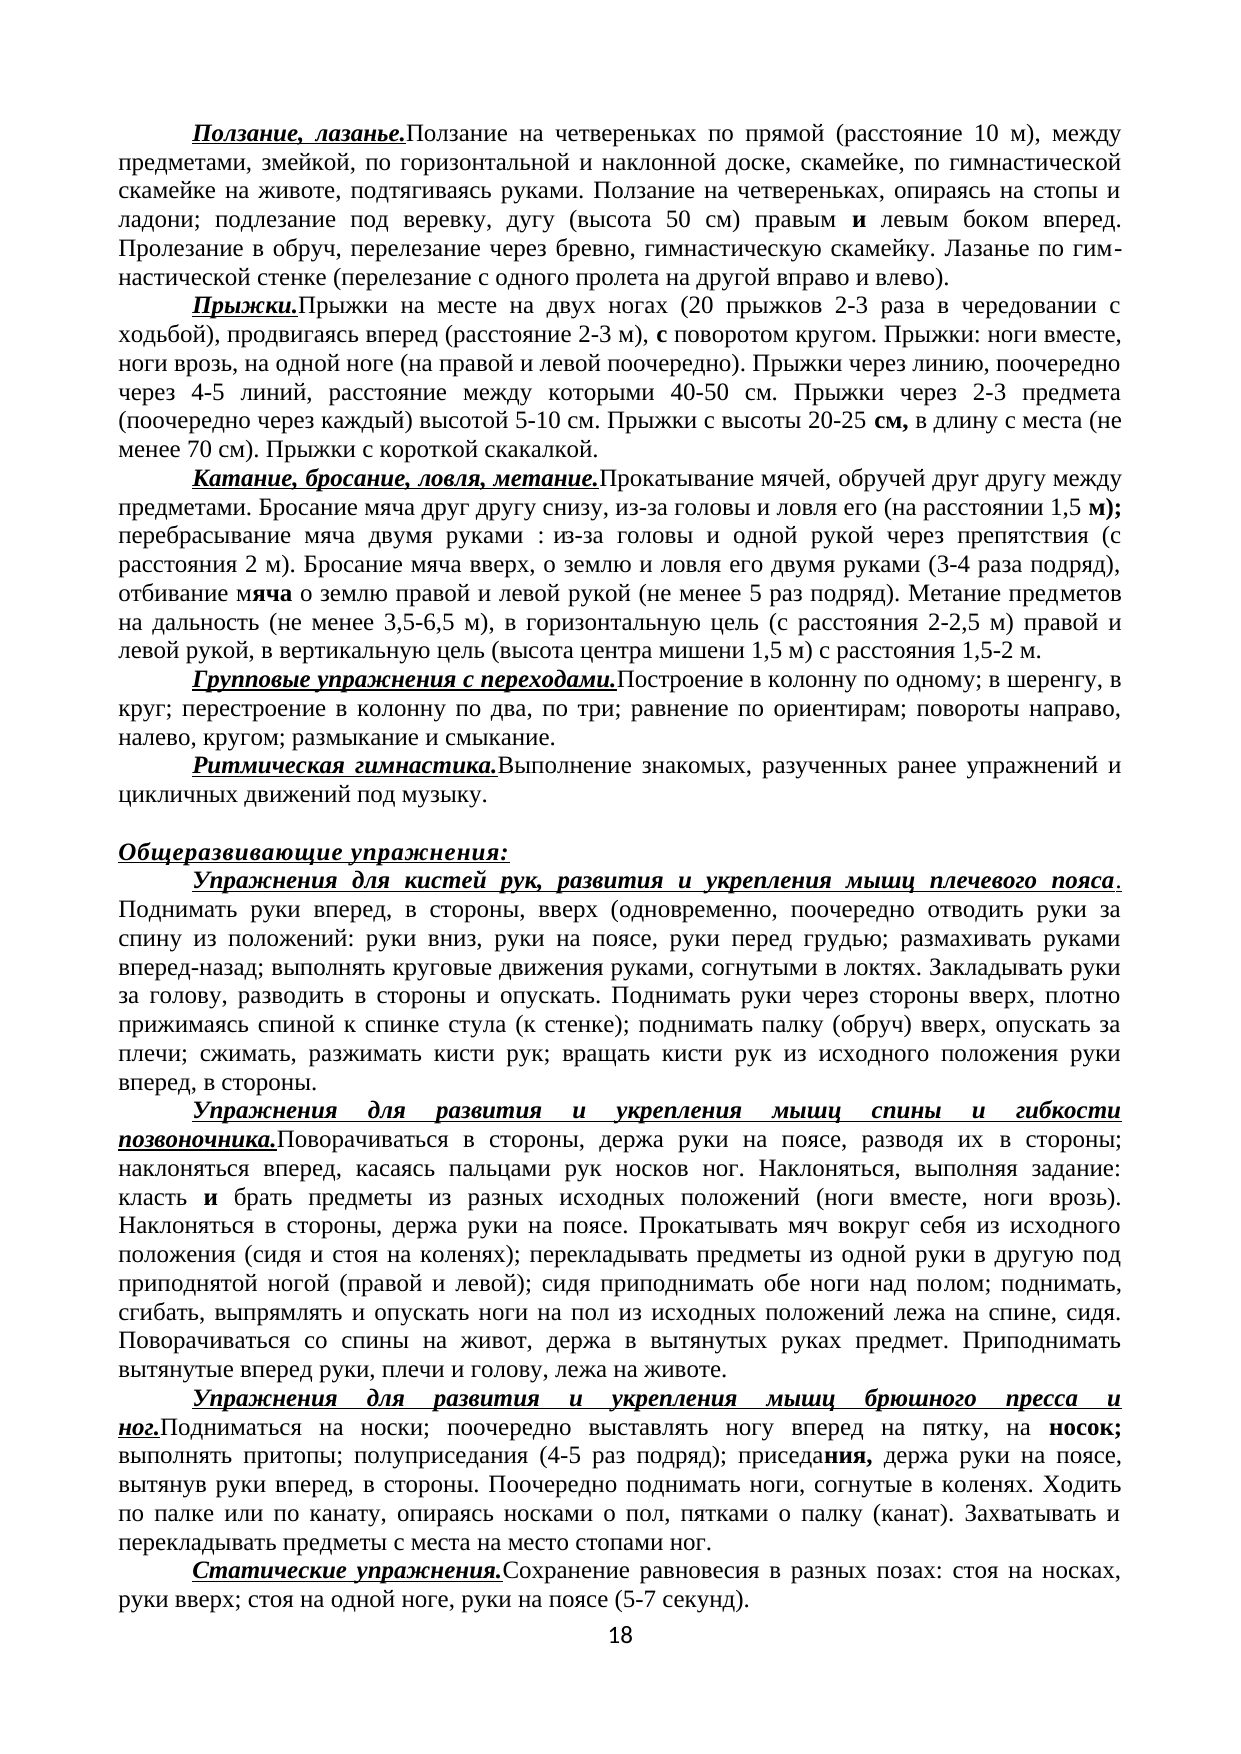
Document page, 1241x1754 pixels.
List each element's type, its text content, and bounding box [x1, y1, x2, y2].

text Статические упражнения.Сохранение равновесия в разных позах: стоя на носках, руки вверх; стоя на одной ноге, руки на поясе (5-7 секунд). [118, 1556, 1122, 1613]
text Упражнения для развития и укрепления мышц спины и гибкости позвоночника.Поворачиваться в стороны, держа руки на поясе, разводя их в стороны; наклоняться вперед, касаясь пальцами рук носков ног. Наклоняться, выполняя задание: класть и брать предметы из разных исходных положений (ноги вместе, ноги врозь). Наклоняться в стороны, держа руки на поясе. Прокатывать мяч вокруг себя из исходного положения (сидя и стоя на коленях); перекладывать предметы из одной руки в другую под приподнятой ногой (правой и левой); сидя приподнимать обе ноги над полом; поднимать, сгибать, выпрямлять и опускать ноги на пол из исходных положений лежа на спине, сидя. Поворачиваться со спины на живот, держа в вытянутых руках предмет. Приподнимать вытянутые вперед руки, плечи и голову, лежа на животе. [118, 1096, 1122, 1383]
text Ритмическая гимнастика.Выполнение знакомых, разученных ранее упражнений и цикличных движений под музыку. [118, 751, 1122, 808]
text Ползание, лазанье.Ползание на четвереньках по прямой (расстояние ), между предметами, змейкой, по горизонтальной и наклонной доске, скамейке, по гимнастической скамейке на животе, подтягиваясь руками. Ползание на четвереньках, опираясь на стопы и ладони; подлезание под веревку, дугу (высота ) правым и левым боком вперед. Пролезание в обруч, перелезание через бревно, гимнастическую скамейку. Лазанье по гимнастической стенке (перелезание с одного пролета на другой вправо и влево). [118, 118, 1122, 291]
text Групповые упражнения с переходами.Построение в колонну по одному; в шеренгу, в круг; перестроение в колонну по два, по три; равнение по ориентирам; повороты направо, налево, кругом; размыкание и смыкание. [118, 664, 1122, 751]
text Катание, бросание, ловля, метание.Прокатывание мячей, обручей дpyr другу между предметами. Бросание мяча друг другу снизу, из-за головы и ловля его (на расстоянии ); перебрасывание мяча двумя руками : из-за головы и одной рукой через препятствия (с расстояния ). Бросание мяча вверх, о землю и ловля его двумя руками (3-4 раза подряд), отбивание мяча о землю правой и левой рукой (не менее 5 раз подряд). Метание предметов на дальность (не менее 3,5-), в горизонтальную цель (с расстояния 2-) правой и левой рукой, в вертикальную цель (высота центра мишени ) с расстояния 1,5-. [118, 463, 1122, 664]
text Упражнения для развития и укрепления мышц брюшного пресса и ног.Подниматься на носки; поочередно выставлять ногу вперед на пятку, на носок; выполнять притопы; полуприседания (4-5 раз подряд); приседания, держа руки на поясе, вытянув руки вперед, в стороны. Поочередно поднимать ноги, согнутые в коленях. Ходить по палке или по канату, опираясь носками о пол, пятками о палку (канат). Захватывать и перекладывать предметы с места на место стопами ног. [118, 1383, 1122, 1556]
text Упражнения для кистей рук, развития и укрепления мышц плечевого пояса. Поднимать руки вперед, в стороны, вверх (одновременно, поочередно отводить руки за спину из положений: руки вниз, руки на поясе, руки перед грудью; размахивать руками вперед-назад; выполнять круговые движения руками, согнутыми в локтях. Закладывать руки за голову, разводить в стороны и опускать. Поднимать руки через стороны вверх, плотно прижимаясь спиной к спинке стула (к стенке); поднимать палку (обруч) вверх, опускать за плечи; сжимать, разжимать кисти рук; вращать кисти рук из исходного положения руки вперед, в стороны. [118, 866, 1122, 1096]
text Прыжки.Прыжки на месте на двух ногах (20 прыжков 2-3 раза в чередовании с ходьбой), продвигаясь вперед (расстояние 2-), с поворотом кругом. Прыжки: ноги вместе, ноги врозь, на одной ноге (на правой и левой поочередно). Прыжки через линию, поочередно через 4-5 линий, расстояние между которыми 40-. Прыжки через 2-3 предмета (поочередно через каждый) высотой 5-. Прыжки с высоты 20-, в длину с места (не менее ). Прыжки с короткой скакалкой. [118, 291, 1122, 463]
text Общеразвивающие упражнения: [118, 837, 1122, 866]
